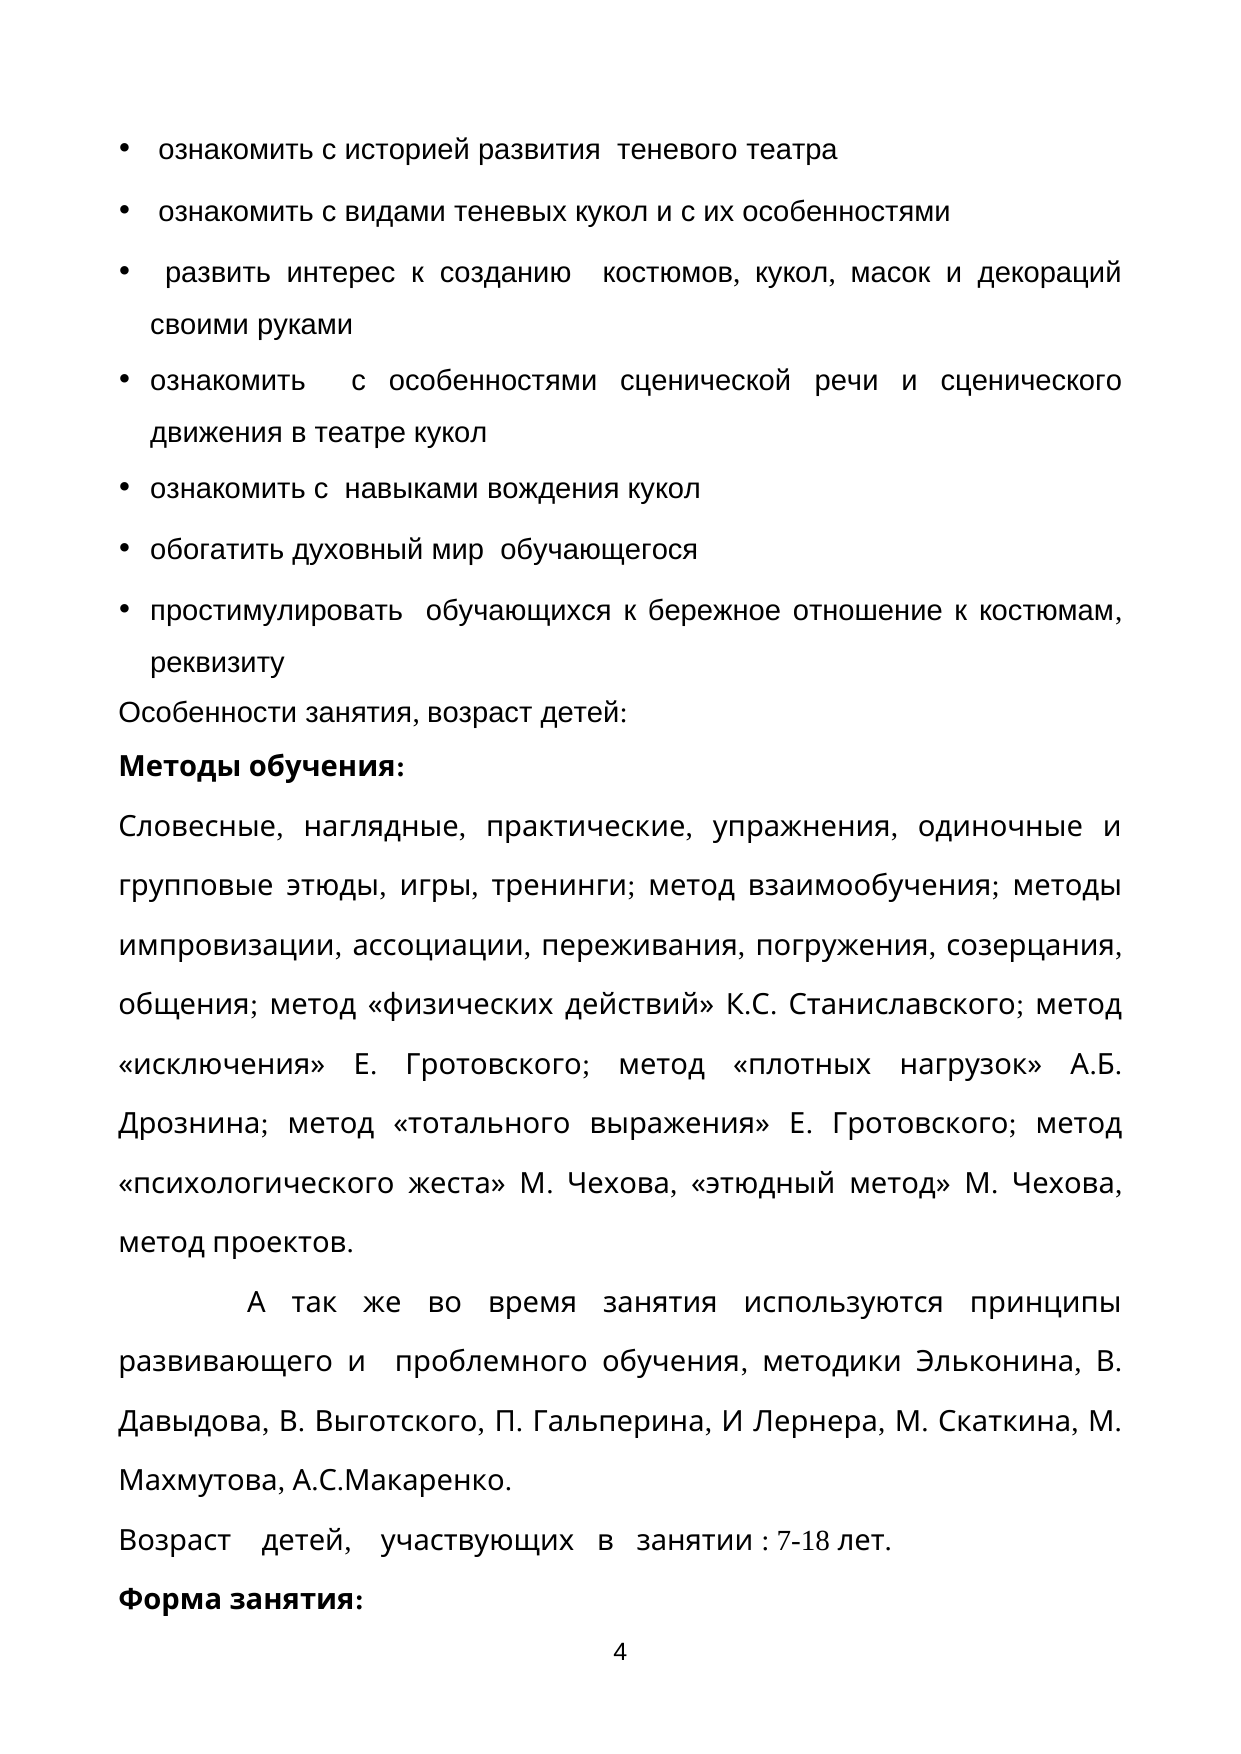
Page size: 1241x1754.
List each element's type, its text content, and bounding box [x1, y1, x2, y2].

list обогатить духовный мир обучающегося [118, 526, 1122, 567]
text Методы обучения: [118, 746, 1122, 785]
list ознакомить с особенностями сценической речи и сценического движения в театре кукол [118, 357, 1122, 448]
text Возраст детей, участвующих в занятии : 7-18 лет. [118, 1519, 1122, 1559]
text Особенности занятия, возраст детей: [118, 695, 1122, 729]
list развить интерес к созданию костюмов, кукол, масок и декораций своими руками [118, 249, 1122, 340]
list ознакомить с видами теневых кукол и с их особенностями [118, 188, 1122, 229]
list простимулировать обучающихся к бережное отношение к костюмам, реквизиту [118, 587, 1122, 678]
text Форма занятия: [118, 1578, 1122, 1618]
text А так же во время занятия используются принципы развивающего и проблемного обучения, методики Эльконина, В. Давыдова, В. Выготского, П. Гальперина, И Лернера, М. Скаткина, М. Махмутова, А.С.Макаренко. [118, 1281, 1122, 1499]
list ознакомить с навыками вождения кукол [118, 465, 1122, 506]
text Словесные, наглядные, практические, упражнения, одиночные и групповые этюды, игры, тренинги; метод взаимообучения; методы импровизации, ассоциации, переживания, погружения, созерцания, общения; метод «физических действий» К.С. Станиславского; метод «исключения» Е. Гротовского; метод «плотных нагрузок» А.Б. Дрознина; метод «тотального выражения» Е. Гротовского; метод «психологического жеста» М. Чехова, «этюдный метод» М. Чехова, метод проектов. [118, 805, 1122, 1261]
list ознакомить с историей развития теневого театра [118, 127, 1122, 167]
